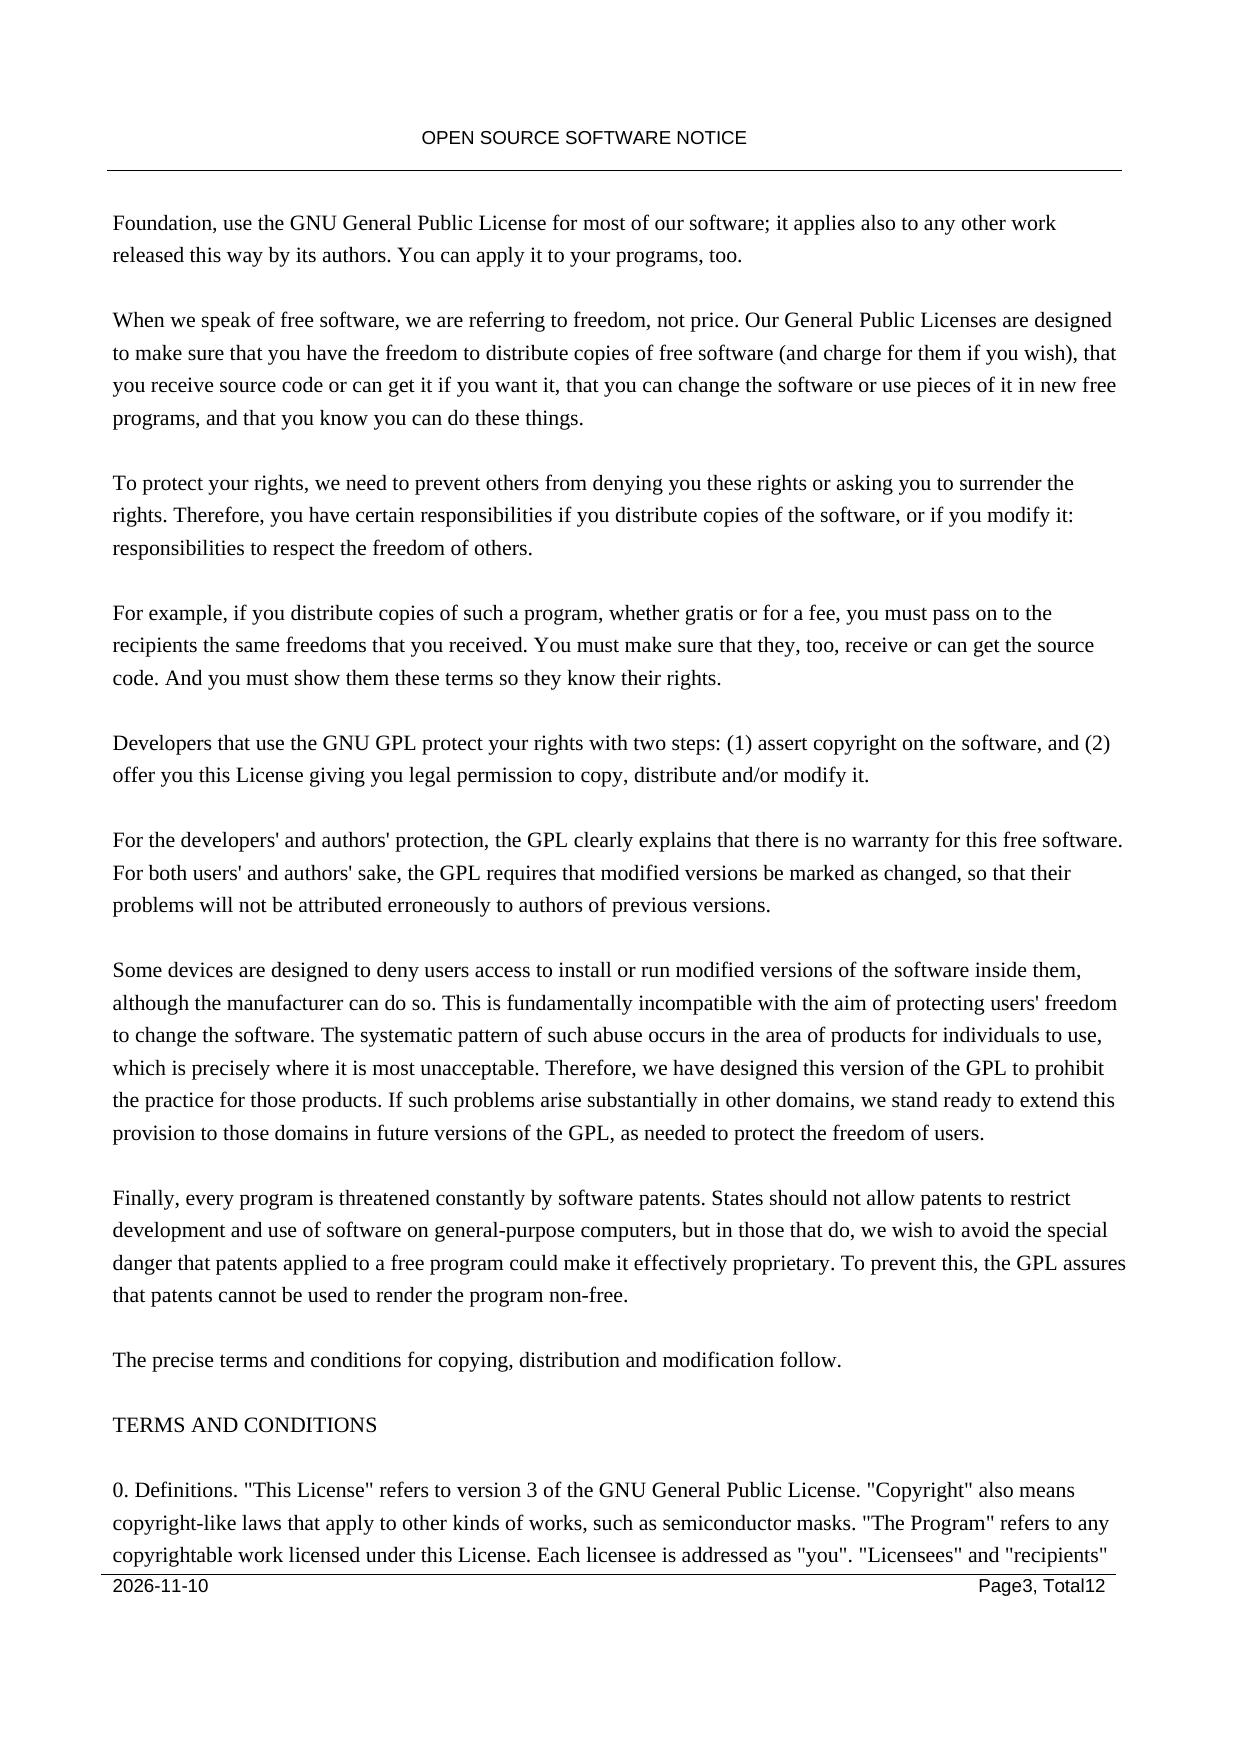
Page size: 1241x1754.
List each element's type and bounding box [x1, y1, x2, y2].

text [112, 206, 1128, 1571]
